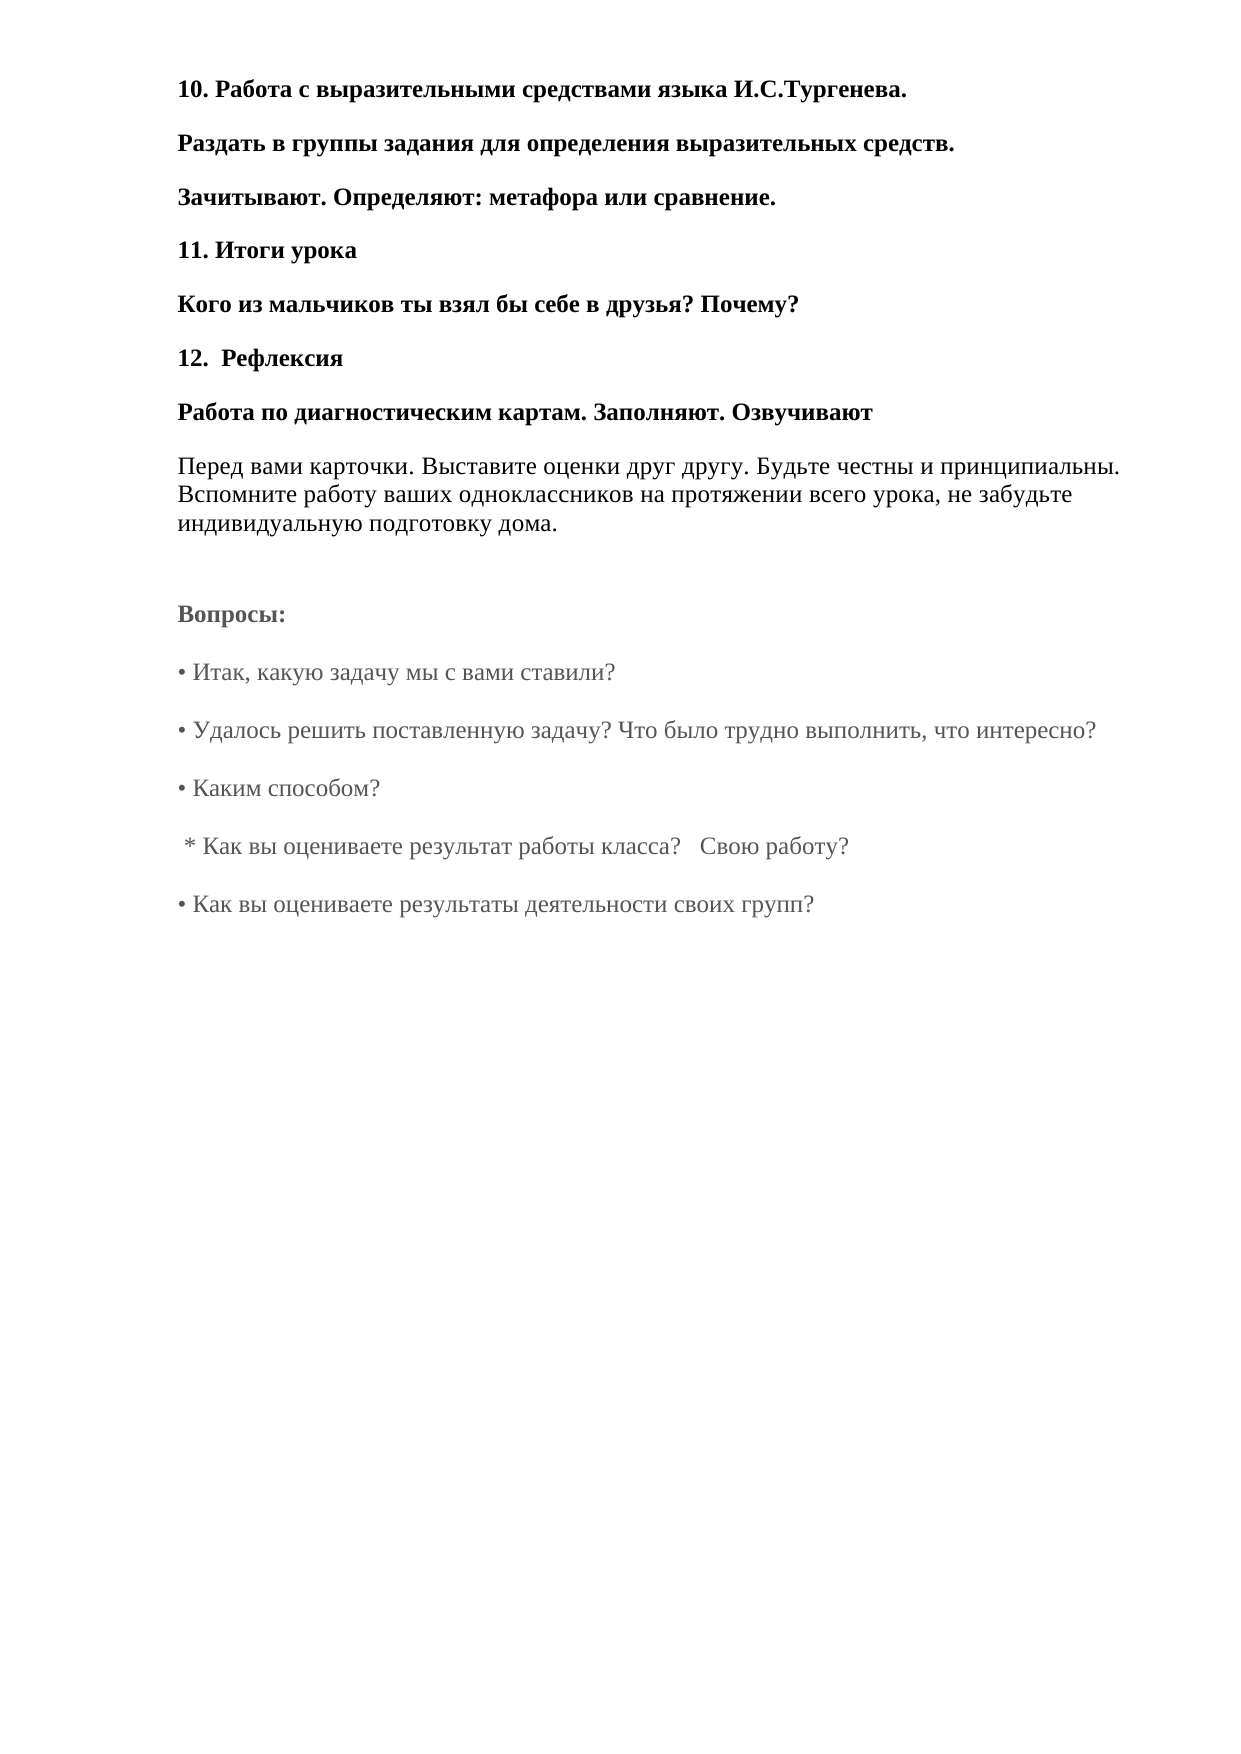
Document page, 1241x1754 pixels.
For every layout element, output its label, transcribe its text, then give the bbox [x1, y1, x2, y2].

text Вопросы: [177, 599, 1152, 628]
text • Итак, какую задачу мы с вами ставили? [177, 657, 1152, 686]
text 12. Рефлексия [177, 343, 1152, 372]
text • Каким способом? [177, 773, 1152, 802]
text Раздать в группы задания для определения выразительных средств. [177, 128, 1152, 156]
text Зачитывают. Определяют: метафора или сравнение. [177, 182, 1152, 210]
text Работа по диагностическим картам. Заполняют. Озвучивают [177, 397, 1152, 426]
text • Как вы оцениваете результаты деятельности своих групп? [177, 889, 1152, 918]
text * Как вы оцениваете результат работы класса? Свою работу? [177, 831, 1152, 860]
text • Удалось решить поставленную задачу? Что было трудно выполнить, что интересно? [177, 715, 1152, 744]
text 11. Итоги урока [177, 235, 1152, 264]
text Кого из мальчиков ты взял бы себе в друзья? Почему? [177, 289, 1152, 318]
text 10. Работа с выразительными средствами языка И.С.Тургенева. [177, 74, 1152, 103]
text Перед вами карточки. Выставите оценки друг другу. Будьте честны и принципиальны. Вспомните работу ваших одноклассников на протяжении всего урока, не забудьте индивидуальную подготовку дома. [177, 451, 1152, 537]
